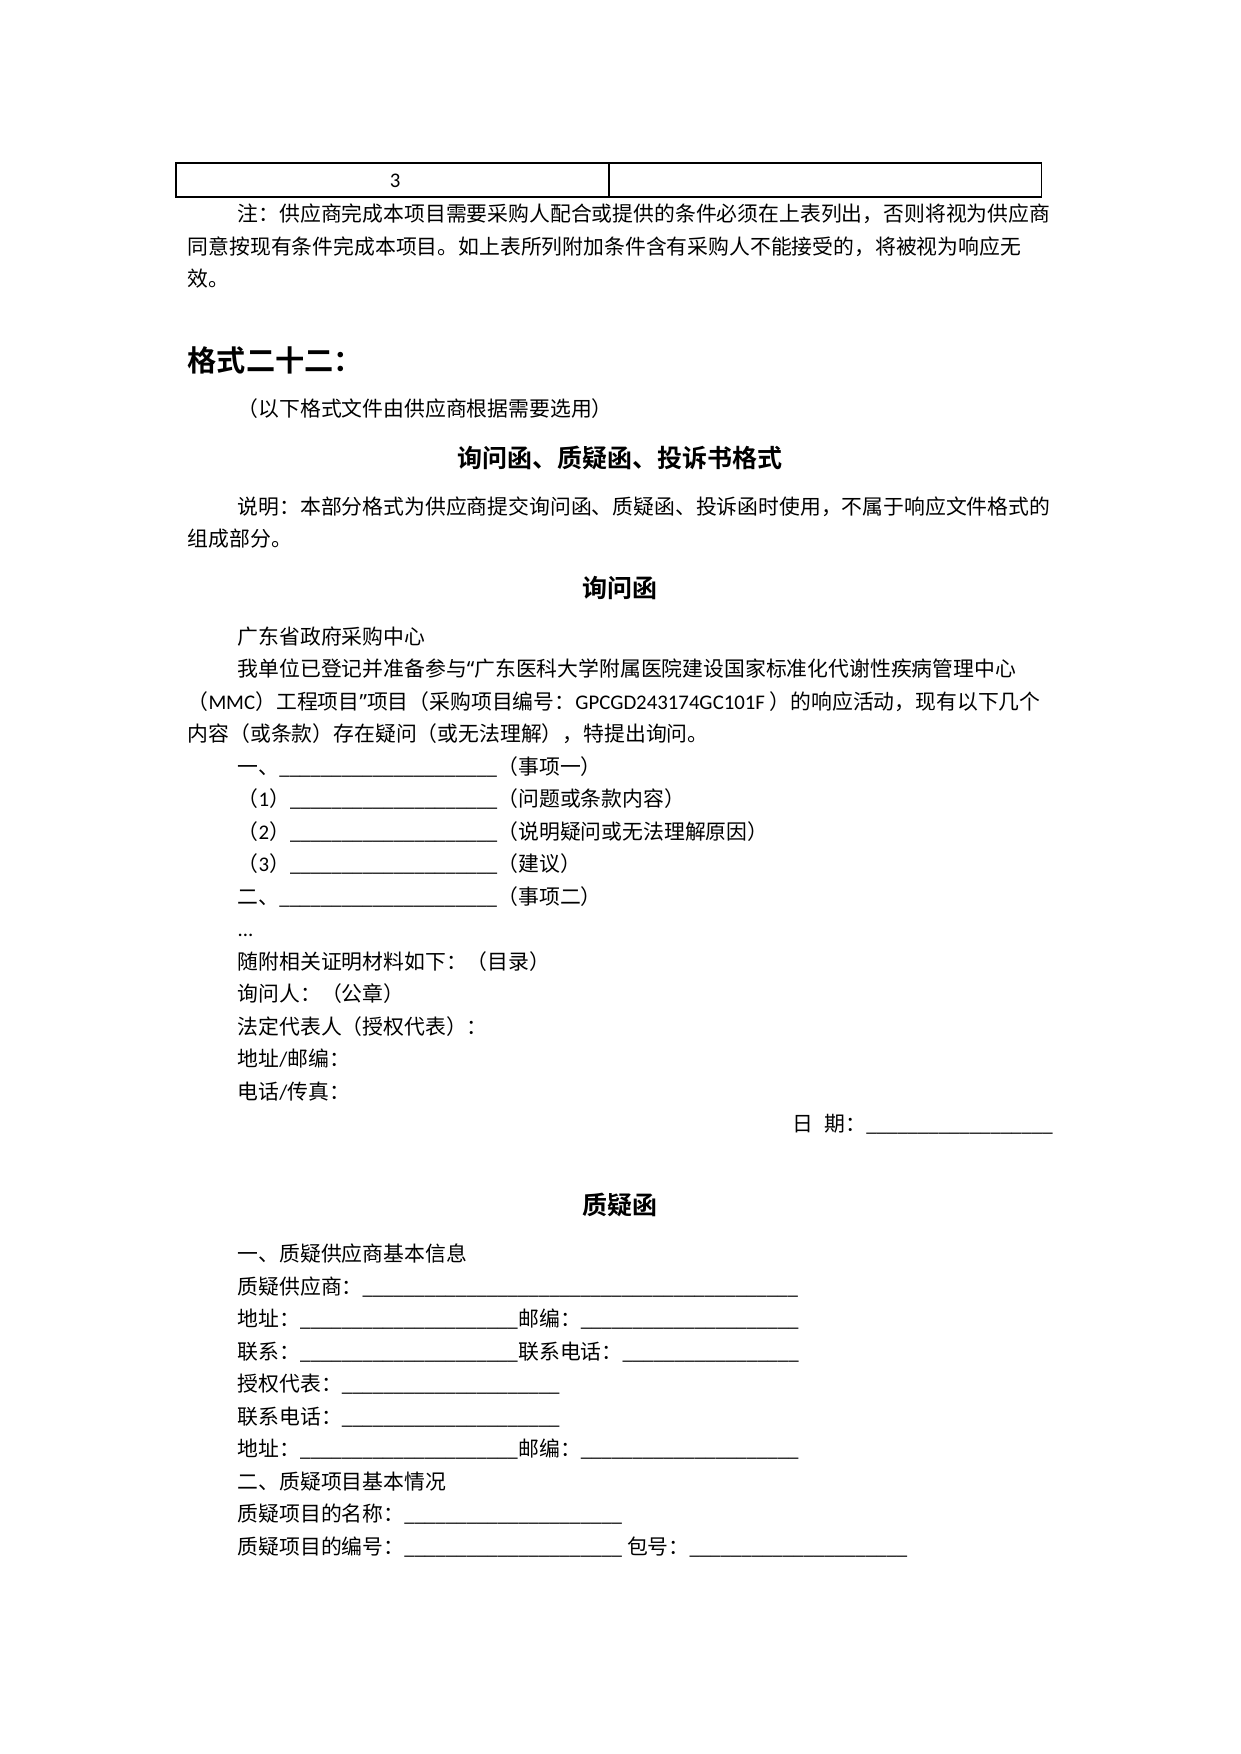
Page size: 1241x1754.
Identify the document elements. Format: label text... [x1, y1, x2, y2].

text （3）____________________（建议） [187, 848, 1053, 880]
text 授权代表：_____________________ [187, 1368, 1053, 1400]
text 质疑项目的名称：_____________________ [187, 1498, 1053, 1530]
text 质疑函 [187, 1173, 1053, 1238]
text 说明：本部分格式为供应商提交询问函、质疑函、投诉函时使用，不属于响应文件格式的组成部分。 [187, 490, 1053, 555]
text 格式二十二： [187, 328, 1053, 393]
text 询问函 [187, 555, 1053, 620]
text 询问函、质疑函、投诉书格式 [187, 425, 1053, 490]
text （以下格式文件由供应商根据需要选用） [187, 393, 1053, 425]
table_cell [610, 164, 1041, 196]
text 地址/邮编： [187, 1043, 1053, 1075]
text 质疑供应商：__________________________________________ [187, 1270, 1053, 1303]
text 法定代表人（授权代表）： [187, 1010, 1053, 1043]
text 日 期：__________________ [187, 1108, 1053, 1140]
text 地址：_____________________邮编：_____________________ [187, 1303, 1053, 1335]
text 地址：_____________________邮编：_____________________ [187, 1433, 1053, 1465]
text 一、_____________________（事项一） [187, 750, 1053, 783]
text 电话/传真： [187, 1075, 1053, 1108]
text 二、_____________________（事项二） [187, 880, 1053, 913]
text 广东省政府采购中心 [187, 620, 1053, 653]
text （2）____________________（说明疑问或无法理解原因） [187, 815, 1053, 848]
table_cell 3 [177, 164, 608, 196]
text 联系：_____________________联系电话：_________________ [187, 1335, 1053, 1368]
text 一、质疑供应商基本信息 [187, 1238, 1053, 1270]
text 二、质疑项目基本情况 [187, 1465, 1053, 1498]
text 随附相关证明材料如下：（目录） [187, 945, 1053, 978]
text ... [187, 913, 1053, 945]
text 我单位已登记并准备参与“广东医科大学附属医院建设国家标准化代谢性疾病管理中心（MMC）工程项目”项目（采购项目编号：GPCGD243174GC101F ）的响应活动，现有以下几个内容（或条款）存在疑问（或无法理解），特提出询问。 [187, 653, 1053, 750]
text 询问人：（公章） [187, 978, 1053, 1010]
text 注：供应商完成本项目需要采购人配合或提供的条件必须在上表列出，否则将视为供应商同意按现有条件完成本项目。如上表所列附加条件含有采购人不能接受的，将被视为响应无效。 [187, 198, 1053, 295]
text 联系电话：_____________________ [187, 1400, 1053, 1433]
text 质疑项目的编号：_____________________ 包号：_____________________ [187, 1530, 1053, 1563]
text （1）____________________（问题或条款内容） [187, 783, 1053, 815]
